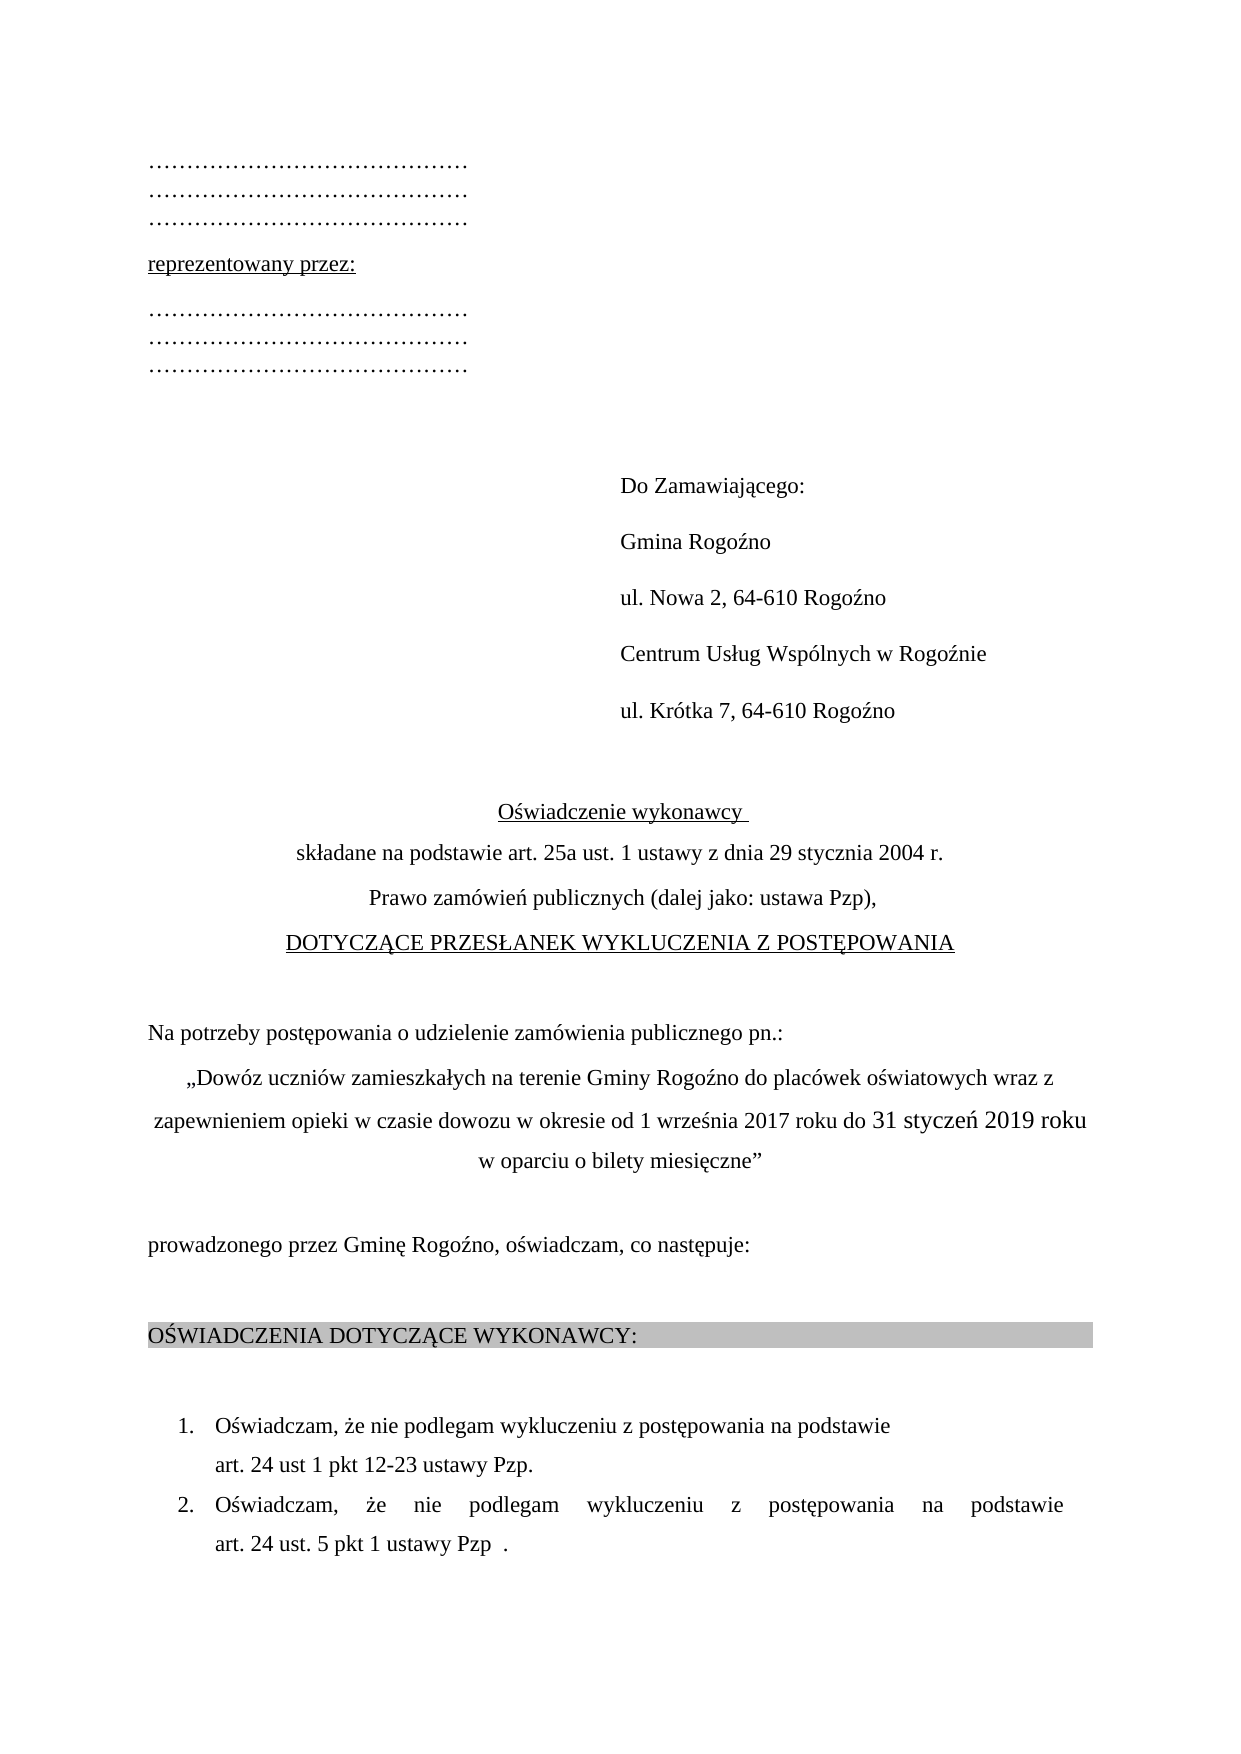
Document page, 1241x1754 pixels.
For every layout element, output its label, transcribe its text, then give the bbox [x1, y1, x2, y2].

text ……………………………………………………………………………………………………………… [148, 295, 472, 378]
text Centrum Usług Wspólnych w Rogoźnie [148, 641, 1093, 667]
text Na potrzeby postępowania o udzielenie zamówienia publicznego pn.: [148, 1019, 1093, 1046]
list Oświadczam, że nie podlegam wykluczeniu z postępowania na podstawie art. 24 ust 1 pkt 12-23 ustawy Pzp. [177, 1412, 1093, 1478]
text OŚWIADCZENIA DOTYCZĄCE WYKONAWCY: [148, 1322, 1093, 1348]
text Do Zamawiającego: [148, 472, 1093, 498]
text reprezentowany przez: [148, 249, 1093, 276]
text ul. Nowa 2, 64-610 Rogoźno [148, 584, 1093, 611]
text DOTYCZĄCE PRZESŁANEK WYKLUCZENIA Z POSTĘPOWANIA [148, 929, 1093, 955]
text „Dowóz uczniów zamieszkałych na terenie Gminy Rogoźno do placówek oświatowych wraz z zapewnieniem opieki w czasie dowozu w okresie od 1 września 2017 roku do 31 styczeń 2019 roku w oparciu o bilety miesięczne” [148, 1064, 1093, 1173]
text składane na podstawie art. 25a ust. 1 ustawy z dnia 29 stycznia 2004 r. [148, 839, 1093, 865]
text Gmina Rogoźno [148, 528, 1093, 554]
text ul. Krótka 7, 64-610 Rogoźno [148, 697, 1093, 723]
text prowadzonego przez Gminę Rogoźno, oświadczam, co następuje: [148, 1232, 1093, 1258]
text ……………………………………………………………………………………………………………… [148, 148, 484, 231]
text Oświadczenie wykonawcy [148, 798, 1093, 824]
list Oświadczam, że nie podlegam wykluczeniu z postępowania na podstawie art. 24 ust. 5 pkt 1 ustawy Pzp . [177, 1491, 1093, 1557]
text Prawo zamówień publicznych (dalej jako: ustawa Pzp), [148, 884, 1093, 910]
